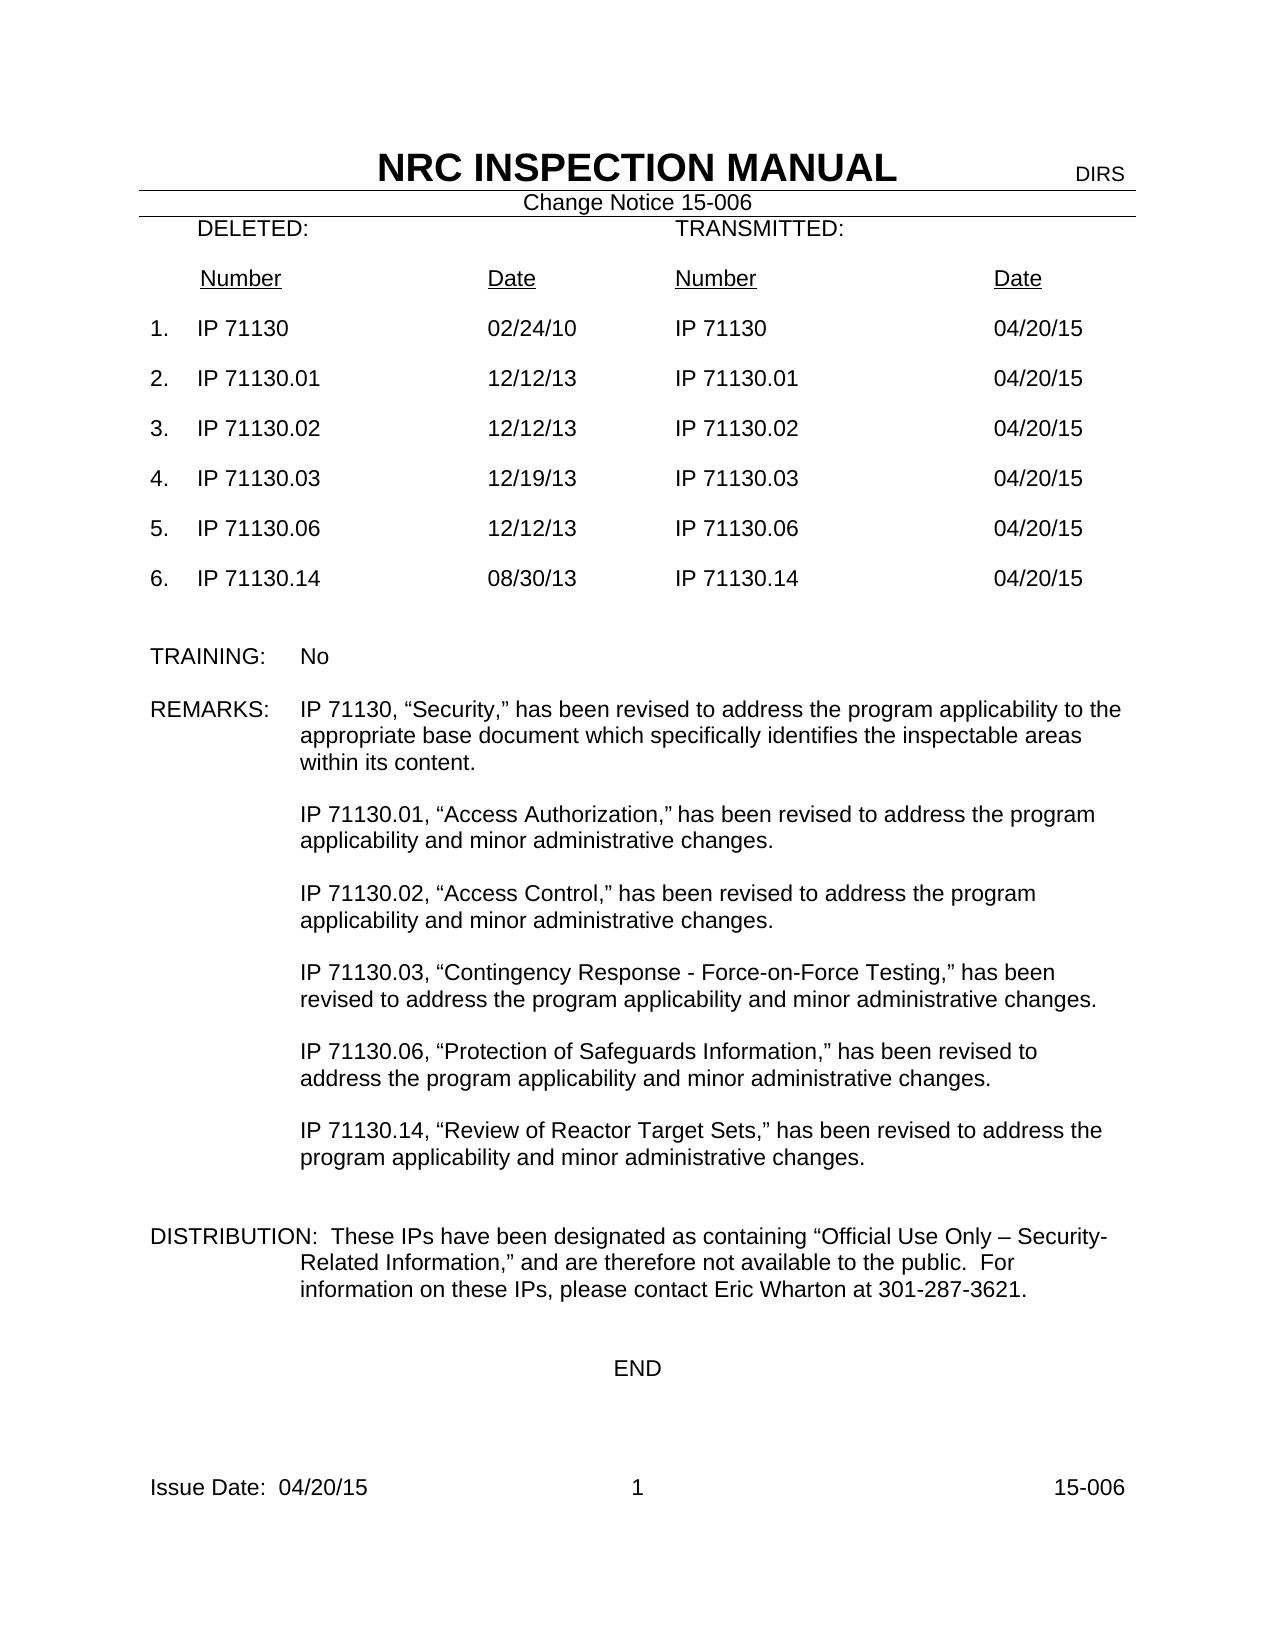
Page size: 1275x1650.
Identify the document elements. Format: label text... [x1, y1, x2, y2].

text END [150, 1354, 1125, 1381]
text 6. IP 71130.14 08/30/13 IP 71130.14 04/20/15 [150, 567, 1125, 592]
text DISTRIBUTION: These IPs have been designated as containing “Official Use Only – Security-Related Information,” and are therefore not available to the public. For information on these IPs, please contact Eric Wharton at 301-287-3621. [150, 1223, 1125, 1302]
text IP 71130.03, “Contingency Response - Force-on-Force Testing,” has been revised to address the program applicability and minor administrative changes. [150, 959, 1125, 1012]
text 5. IP 71130.06 12/12/13 IP 71130.06 04/20/15 [150, 517, 1125, 542]
text IP 71130.02, “Access Control,” has been revised to address the program applicability and minor administrative changes. [150, 880, 1125, 933]
text IP 71130.06, “Protection of Safeguards Information,” has been revised to address the program applicability and minor administrative changes. [150, 1038, 1125, 1091]
text NRC INSPECTION MANUAL DIRS [150, 150, 1125, 189]
text DELETED: TRANSMITTED: [150, 217, 1125, 242]
text 3. IP 71130.02 12/12/13 IP 71130.02 04/20/15 [150, 417, 1125, 442]
text IP 71130.14, “Review of Reactor Target Sets,” has been revised to address the program applicability and minor administrative changes. [150, 1117, 1125, 1170]
text 2. IP 71130.01 12/12/13 IP 71130.01 04/20/15 [150, 367, 1125, 392]
text 1. IP 71130 02/24/10 IP 71130 04/20/15 [150, 317, 1125, 342]
text Number Date Number Date [150, 267, 1125, 292]
table_header Change Notice 15-006 [139, 191, 1136, 216]
text REMARKS: IP 71130, “Security,” has been revised to address the program applicability to the appropriate base document which specifically identifies the inspectable areas within its content. [150, 696, 1125, 775]
text 4. IP 71130.03 12/19/13 IP 71130.03 04/20/15 [150, 467, 1125, 492]
text IP 71130.01, “Access Authorization,” has been revised to address the program applicability and minor administrative changes. [150, 801, 1125, 854]
list TRAINING: No [150, 643, 1125, 669]
